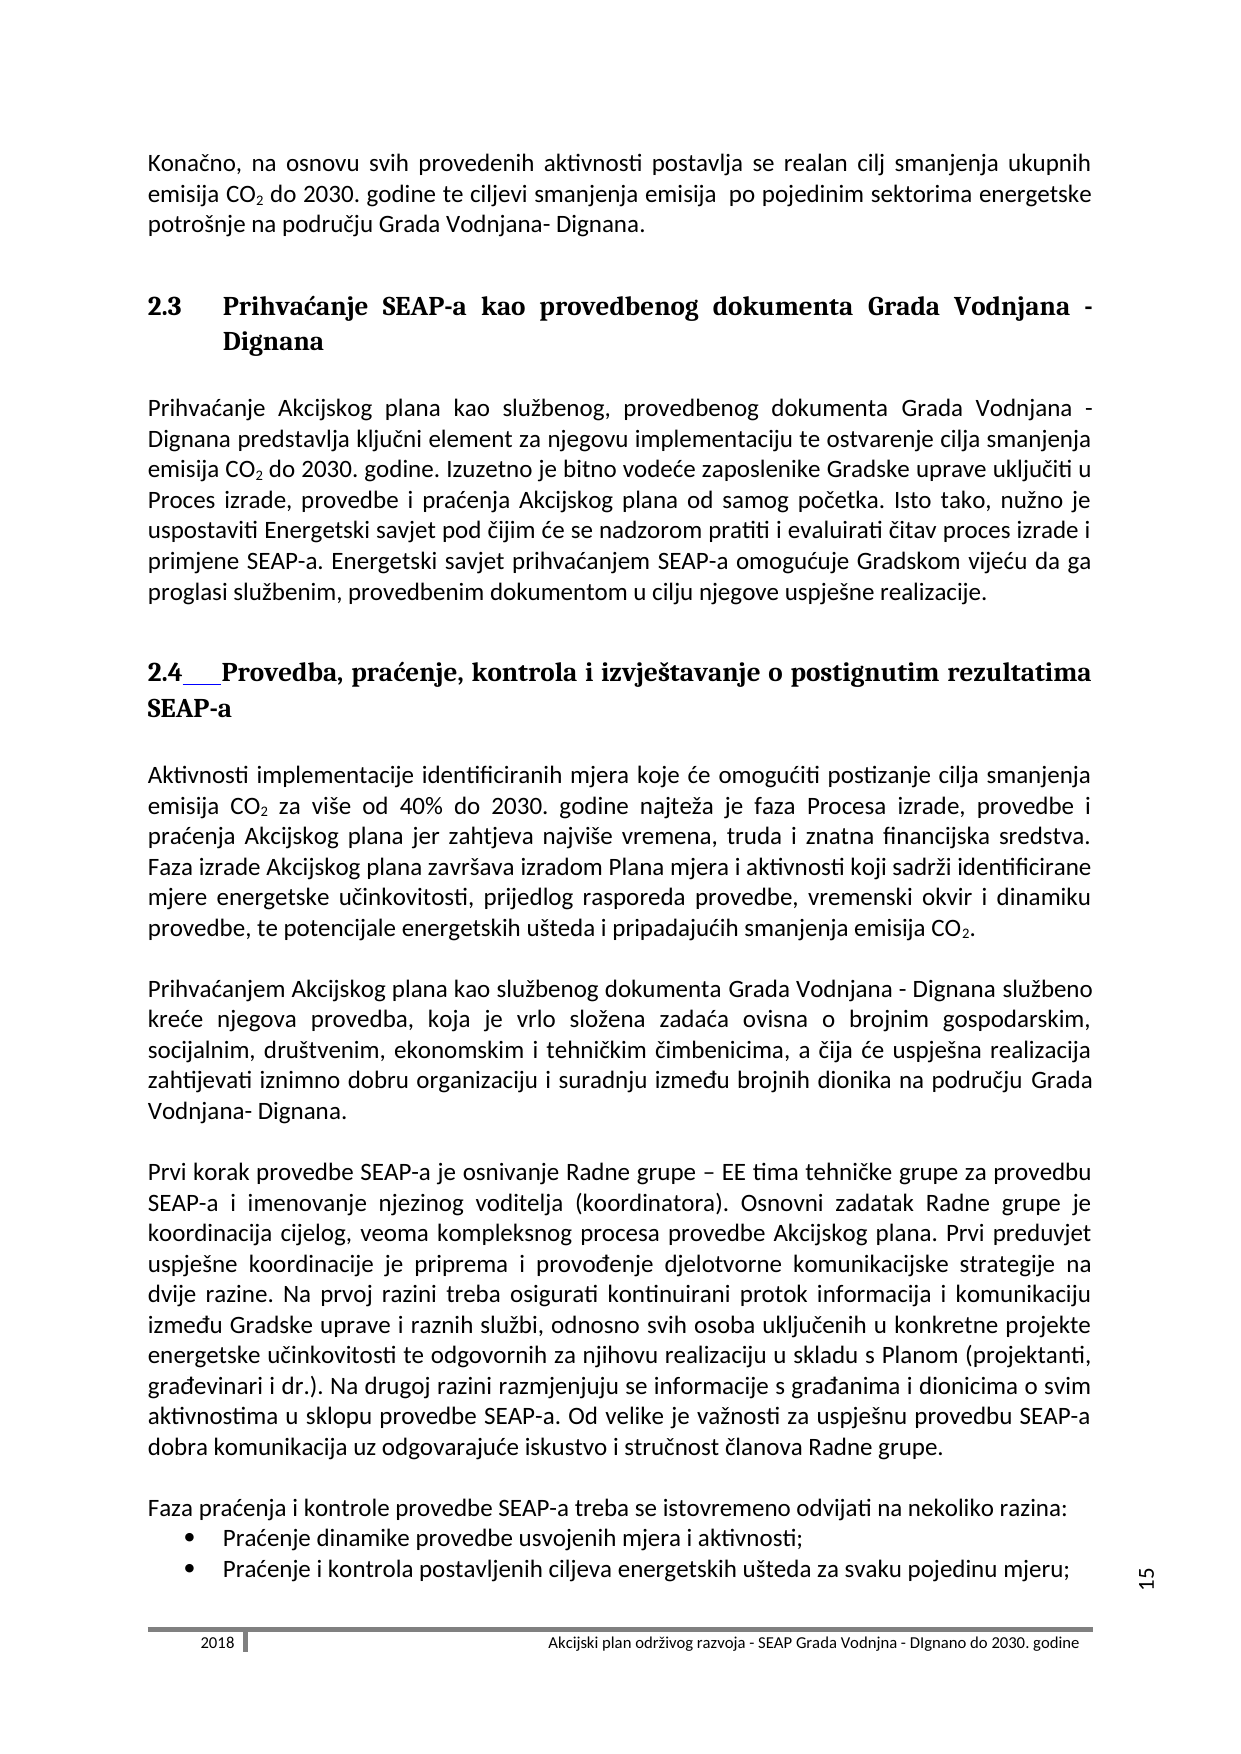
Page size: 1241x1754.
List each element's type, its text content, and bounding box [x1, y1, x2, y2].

text Faza praćenja i kontrole provedbe SEAP-a treba se istovremeno odvijati na nekoliko razina: [148, 1492, 1093, 1522]
list Praćenje dinamike provedbe usvojenih mjera i aktivnosti; [185, 1522, 1093, 1553]
text Aktivnosti implementacije identificiranih mjera koje će omogućiti postizanje cilja smanjenja emisija CO2 za više od 40% do 2030. godine najteža je faza Procesa izrade provedbe i praćenja Akcijskog plana jer zahtjeva najviše vremena truda i znatna financijska sredstva. Faza izrade Akcijskog plana završava izradom Plana mjera i aktivnosti koji sadrži identificirane mjere energetske učinkovitosti prijedlog rasporeda provedbe vremenski okvir i dinamiku provedbe te potencijale energetskih ušteda i pripadajućih smanjenja emisija CO2. [148, 759, 1093, 943]
text Prihvaćanje Akcijskog plana kao službenog provedbenog dokumenta Grada Vodnjana - Dignana predstavlja ključni element za njegovu implementaciju te ostvarenje cilja smanjenja emisija CO2 do 2030. godine. Izuzetno je bitno vodeće zaposlenike Gradske uprave uključiti u Proces izrade provedbe i praćenja Akcijskog plana od samog početka. Isto tako nužno je uspostaviti Energetski savjet pod čijim će se nadzorom pratiti i evaluirati čitav proces izrade i primjene SEAP-a. Energetski savjet prihvaćanjem SEAP-a omogućuje Gradskom vijeću da ga proglasi službenim provedbenim dokumentom u cilju njegove uspješne realizacije. [148, 392, 1093, 606]
list Praćenje i kontrola postavljenih ciljeva energetskih ušteda za svaku pojedinu mjeru; [185, 1553, 1093, 1583]
subtitle 2.4 Provedba, praćenje, kontrola i izvještavanje o postignutim rezultatima SEAP-a [148, 657, 1093, 724]
subtitle Prihvaćanje SEAP-a kao provedbenog dokumenta Grada Vodnjana - Dignana [148, 291, 1093, 357]
text Konačno na osnovu svih provedenih aktivnosti postavlja se realan cilj smanjenja ukupnih emisija CO2 do 2030. godine te ciljevi smanjenja emisija po pojedinim sektorima energetske potrošnje na području Grada Vodnjana- Dignana. [148, 148, 1093, 239]
text Prihvaćanjem Akcijskog plana kao službenog dokumenta Grada Vodnjana - Dignana službeno kreće njegova provedba koja je vrlo složena zadaća ovisna o brojnim gospodarskim socijalnim društvenim ekonomskim i tehničkim čimbenicima a čija će uspješna realizacija zahtijevati iznimno dobru organizaciju i suradnju između brojnih dionika na području Grada Vodnjana- Dignana. [148, 973, 1093, 1126]
text Prvi korak provedbe SEAP-a je osnivanje Radne grupe – EE tima tehničke grupe za provedbu SEAP-a i imenovanje njezinog voditelja (koordinatora). Osnovni zadatak Radne grupe je koordinacija cijelog veoma kompleksnog procesa provedbe Akcijskog plana. Prvi preduvjet uspješne koordinacije je priprema i provođenje djelotvorne komunikacijske strategije na dvije razine. Na prvoj razini treba osigurati kontinuirani protok informacija i komunikaciju između Gradske uprave i raznih službi odnosno svih osoba uključenih u konkretne projekte energetske učinkovitosti te odgovornih za njihovu realizaciju u skladu s Planom (projektanti građevinari i dr.). Na drugoj razini razmjenjuju se informacije s građanima i dionicima o svim aktivnostima u sklopu provedbe SEAP-a. Od velike je važnosti za uspješnu provedbu SEAP-a dobra komunikacija uz odgovarajuće iskustvo i stručnost članova Radne grupe. [148, 1156, 1093, 1461]
